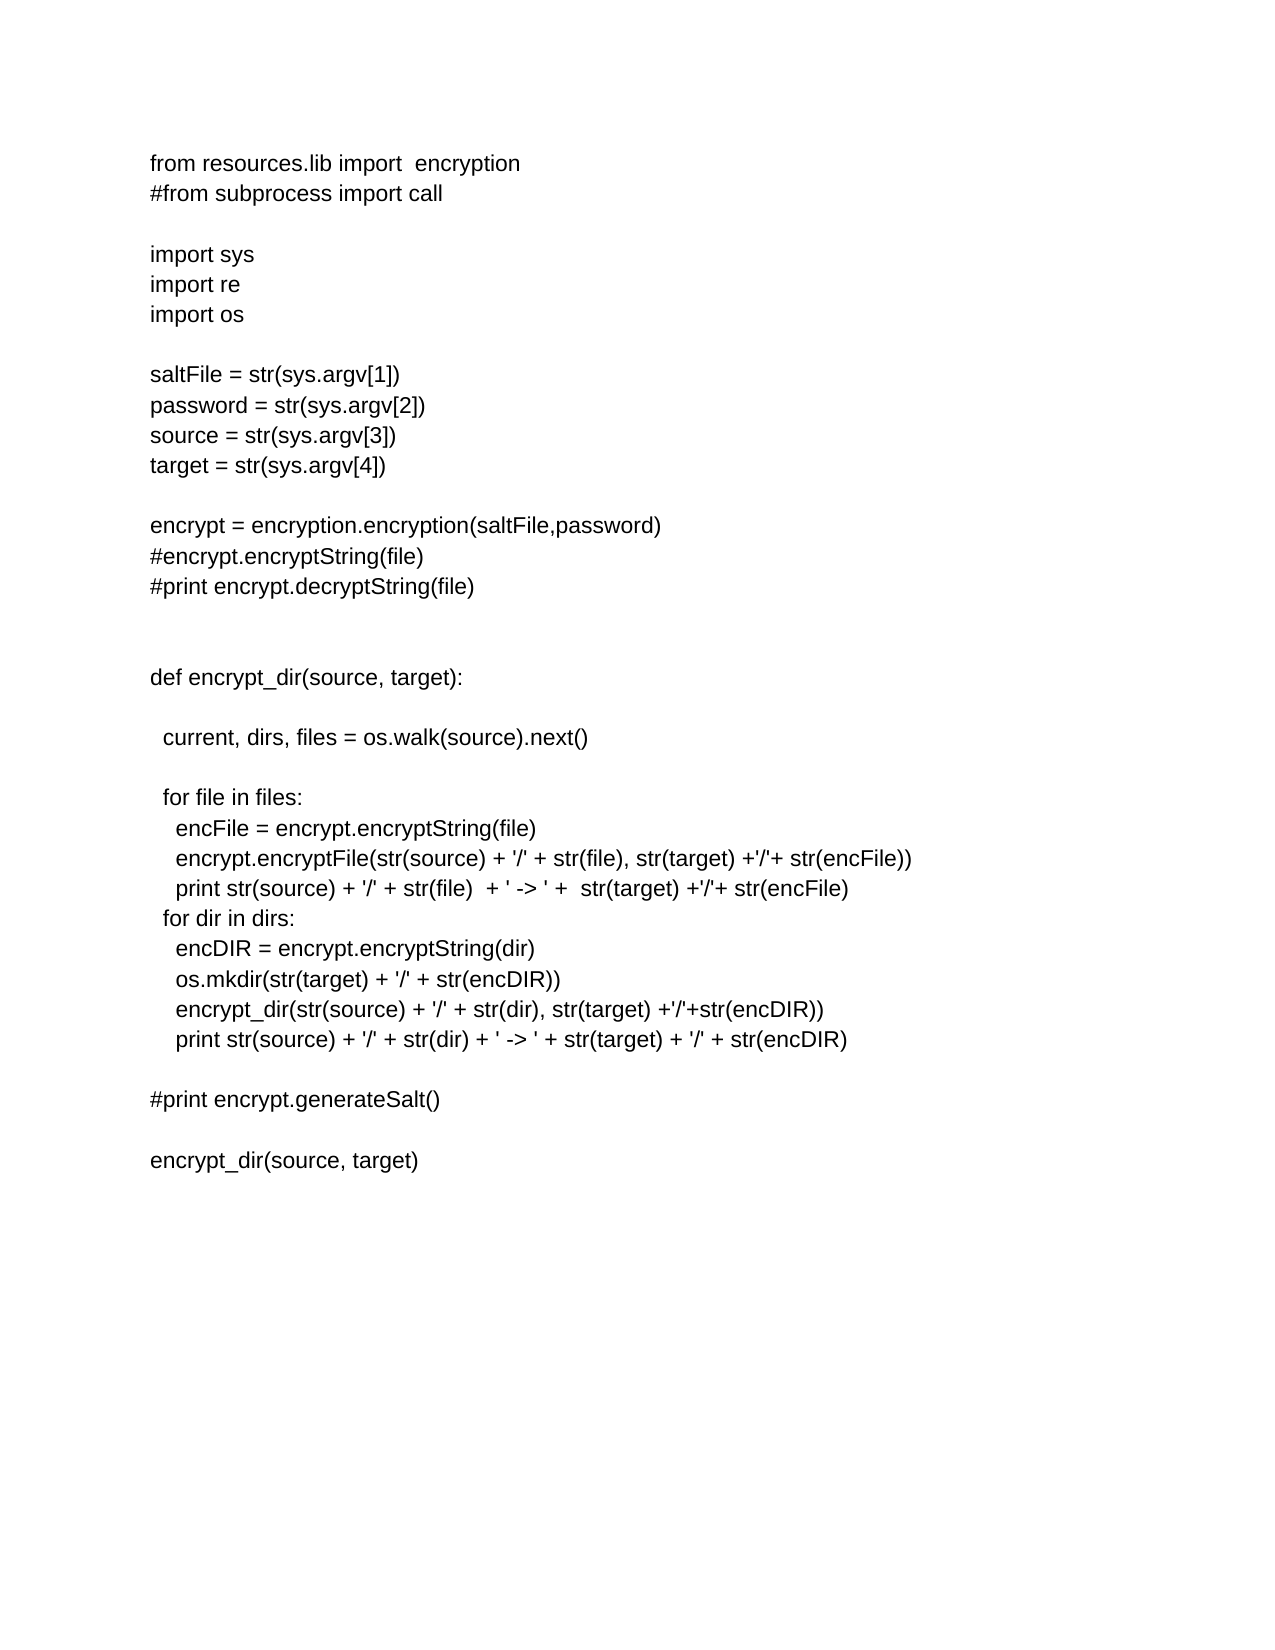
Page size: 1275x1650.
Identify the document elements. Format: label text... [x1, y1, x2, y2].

text for dir in dirs: [150, 905, 1125, 932]
text #from subprocess import call [150, 180, 1125, 207]
text print str(source) + '/' + str(dir) + ' -> ' + str(target) + '/' + str(encDIR) [150, 1026, 1125, 1052]
text os.mkdir(str(target) + '/' + str(encDIR)) [150, 966, 1125, 992]
text def encrypt_dir(source, target): [150, 663, 1125, 690]
text #print encrypt.generateSalt() [150, 1086, 1125, 1113]
text password = str(sys.argv[2]) [150, 392, 1125, 418]
text for file in files: [150, 784, 1125, 811]
text from resources.lib import encryption [150, 150, 1125, 176]
text encDIR = encrypt.encryptString(dir) [150, 935, 1125, 962]
text encrypt.encryptFile(str(source) + '/' + str(file), str(target) +'/'+ str(encFile)) [150, 845, 1125, 871]
text encrypt_dir(source, target) [150, 1147, 1125, 1173]
text source = str(sys.argv[3]) [150, 422, 1125, 448]
text #encrypt.encryptString(file) [150, 543, 1125, 569]
text encrypt_dir(str(source) + '/' + str(dir), str(target) +'/'+str(encDIR)) [150, 996, 1125, 1022]
text encFile = encrypt.encryptString(file) [150, 814, 1125, 841]
text target = str(sys.argv[4]) [150, 452, 1125, 478]
text print str(source) + '/' + str(file) + ' -> ' + str(target) +'/'+ str(encFile) [150, 875, 1125, 901]
text encrypt = encryption.encryption(saltFile,password) [150, 512, 1125, 539]
text import sys [150, 241, 1125, 267]
text import re [150, 271, 1125, 297]
text #print encrypt.decryptString(file) [150, 573, 1125, 599]
text import os [150, 301, 1125, 327]
text current, dirs, files = os.walk(source).next() [150, 724, 1125, 750]
text saltFile = str(sys.argv[1]) [150, 361, 1125, 388]
